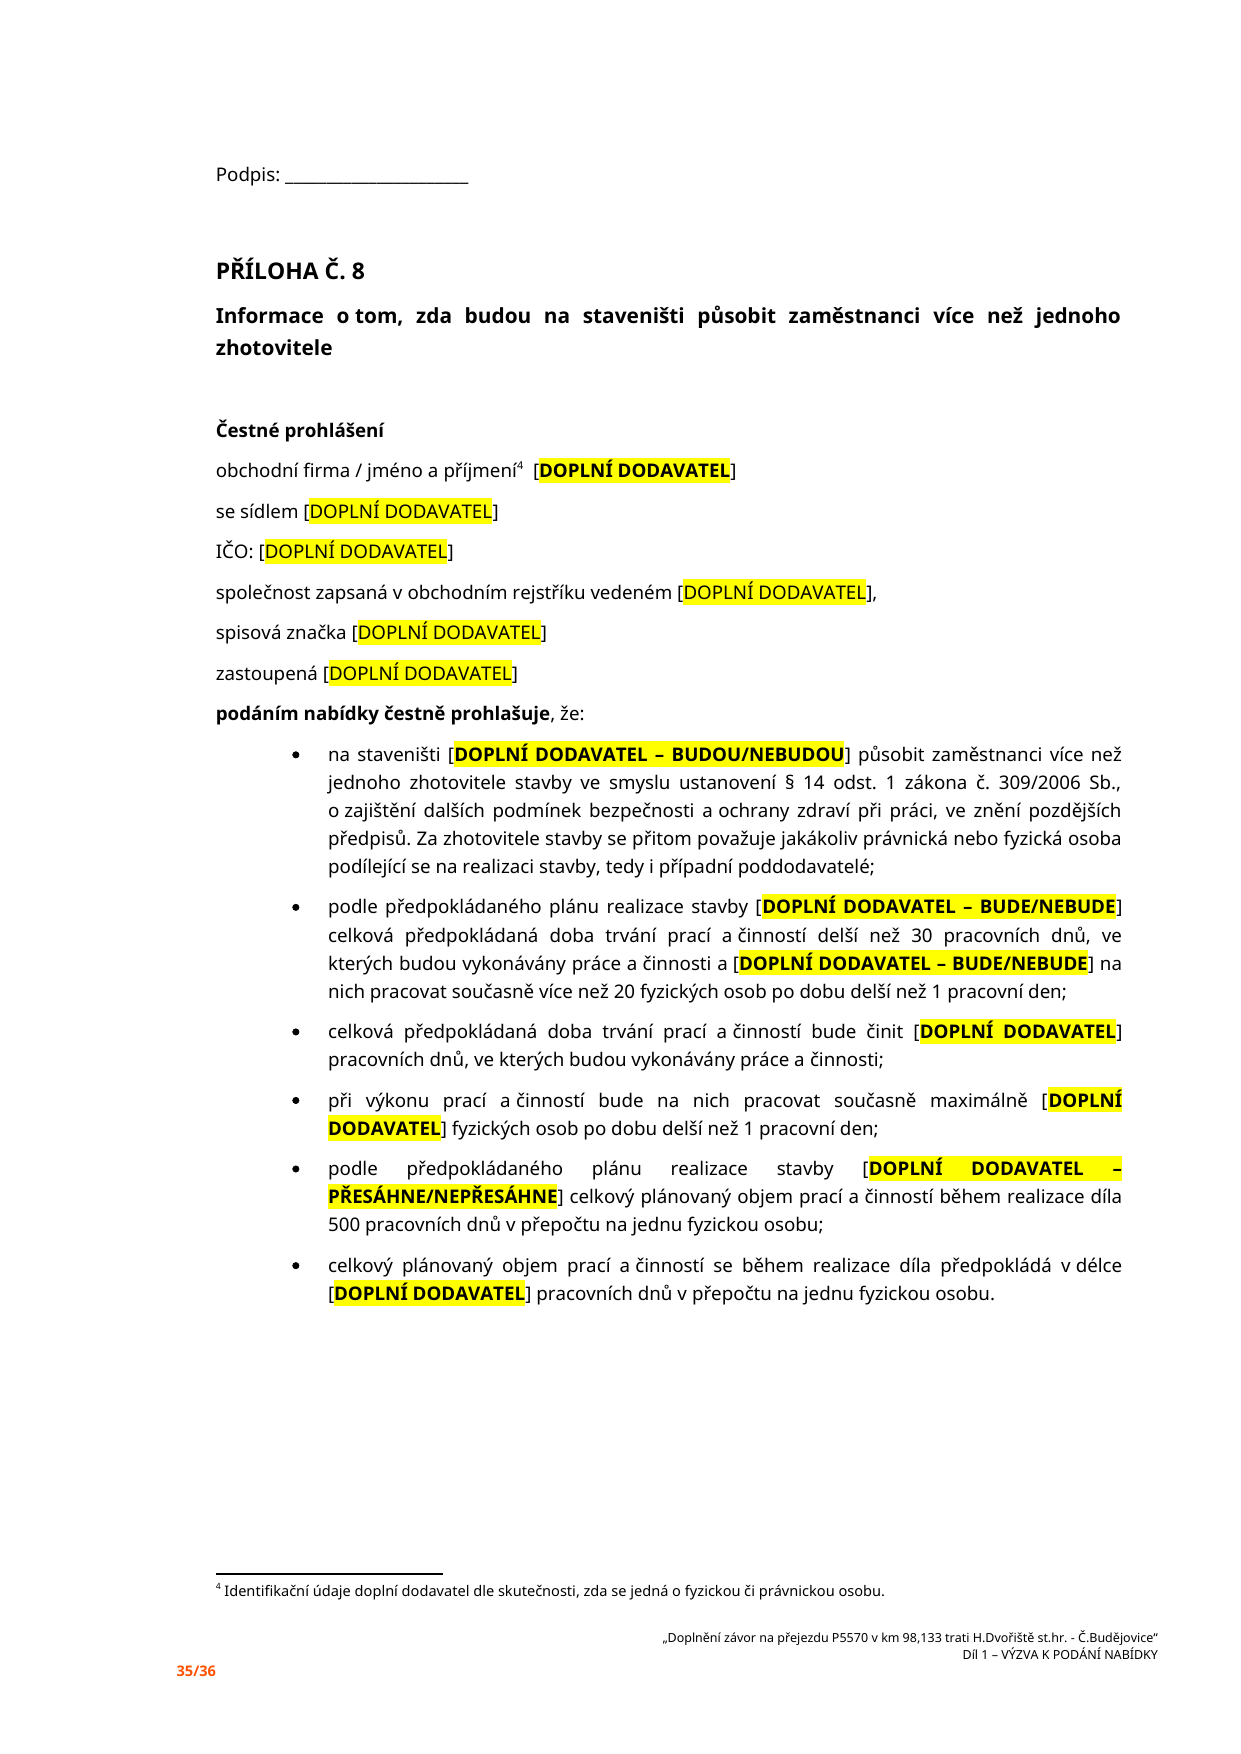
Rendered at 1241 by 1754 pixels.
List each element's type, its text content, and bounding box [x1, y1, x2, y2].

text společnost zapsaná v obchodním rejstříku vedeném [DOPLNÍ DODAVATEL], [216, 579, 683, 605]
text Podpis: ______________________ [216, 161, 1122, 187]
text zastoupená [DOPLNÍ DODAVATEL] [216, 660, 329, 686]
text podle předpokládaného plánu realizace stavby [DOPLNÍ DODAVATEL – PŘESÁHNE/NEPŘESÁHNE] celkový plánovaný objem prací a činností během realizace díla 500 pracovních dnů v přepočtu na jednu fyzickou osobu; [292, 1156, 1122, 1237]
text spisová značka [DOPLNÍ DODAVATEL] [541, 620, 1122, 645]
text spisová značka [DOPLNÍ DODAVATEL] [216, 620, 358, 645]
text celková předpokládaná doba trvání prací a činností bude činit [DOPLNÍ DODAVATEL] pracovních dnů, ve kterých budou vykonávány práce a činnosti; [292, 1018, 1122, 1072]
text na staveništi [DOPLNÍ DODAVATEL – BUDOU/NEBUDOU] působit zaměstnanci více než jednoho zhotovitele stavby ve smyslu ustanovení § 14 odst. 1 zákona č. 309/2006 Sb., o zajištění dalších podmínek bezpečnosti a ochrany zdraví při práci, ve znění pozdějších předpisů. Za zhotovitele stavby se přitom považuje jakákoliv právnická nebo fyzická osoba podílející se na realizaci stavby, tedy i případní poddodavatelé; [292, 741, 1122, 879]
text Příloha č. 8 [216, 255, 1122, 286]
text obchodní firma / jméno a příjmení [DOPLNÍ DODAVATEL] [216, 458, 539, 483]
text podáním nabídky čestně prohlašuje, že: [216, 701, 1122, 726]
text celkový plánovaný objem prací a činností se během realizace díla předpokládá v délce [DOPLNÍ DODAVATEL] pracovních dnů v přepočtu na jednu fyzickou osobu. [292, 1252, 1122, 1306]
text IČO: [DOPLNÍ DODAVATEL] [447, 539, 1122, 564]
text se sídlem [DOPLNÍ DODAVATEL] [492, 498, 1122, 524]
text Informace o tom, zda budou na staveništi působit zaměstnanci více než jednoho zhotovitele [216, 302, 1122, 361]
text společnost zapsaná v obchodním rejstříku vedeném [DOPLNÍ DODAVATEL], [866, 579, 1122, 605]
text při výkonu prací a činností bude na nich pracovat současně maximálně [DOPLNÍ DODAVATEL] fyzických osob po dobu delší než 1 pracovní den; [292, 1087, 1122, 1141]
text Čestné prohlášení [216, 417, 1122, 443]
text podle předpokládaného plánu realizace stavby [DOPLNÍ DODAVATEL – BUDE/NEBUDE] celková předpokládaná doba trvání prací a činností delší než 30 pracovních dnů, ve kterých budou vykonávány práce a činnosti a [DOPLNÍ DODAVATEL – BUDE/NEBUDE] na nich pracovat současně více než 20 fyzických osob po dobu delší než 1 pracovní den; [292, 894, 1122, 1003]
text zastoupená [DOPLNÍ DODAVATEL] [512, 660, 1122, 686]
text se sídlem [DOPLNÍ DODAVATEL] [216, 498, 309, 524]
text obchodní firma / jméno a příjmení [DOPLNÍ DODAVATEL] [730, 458, 1122, 483]
